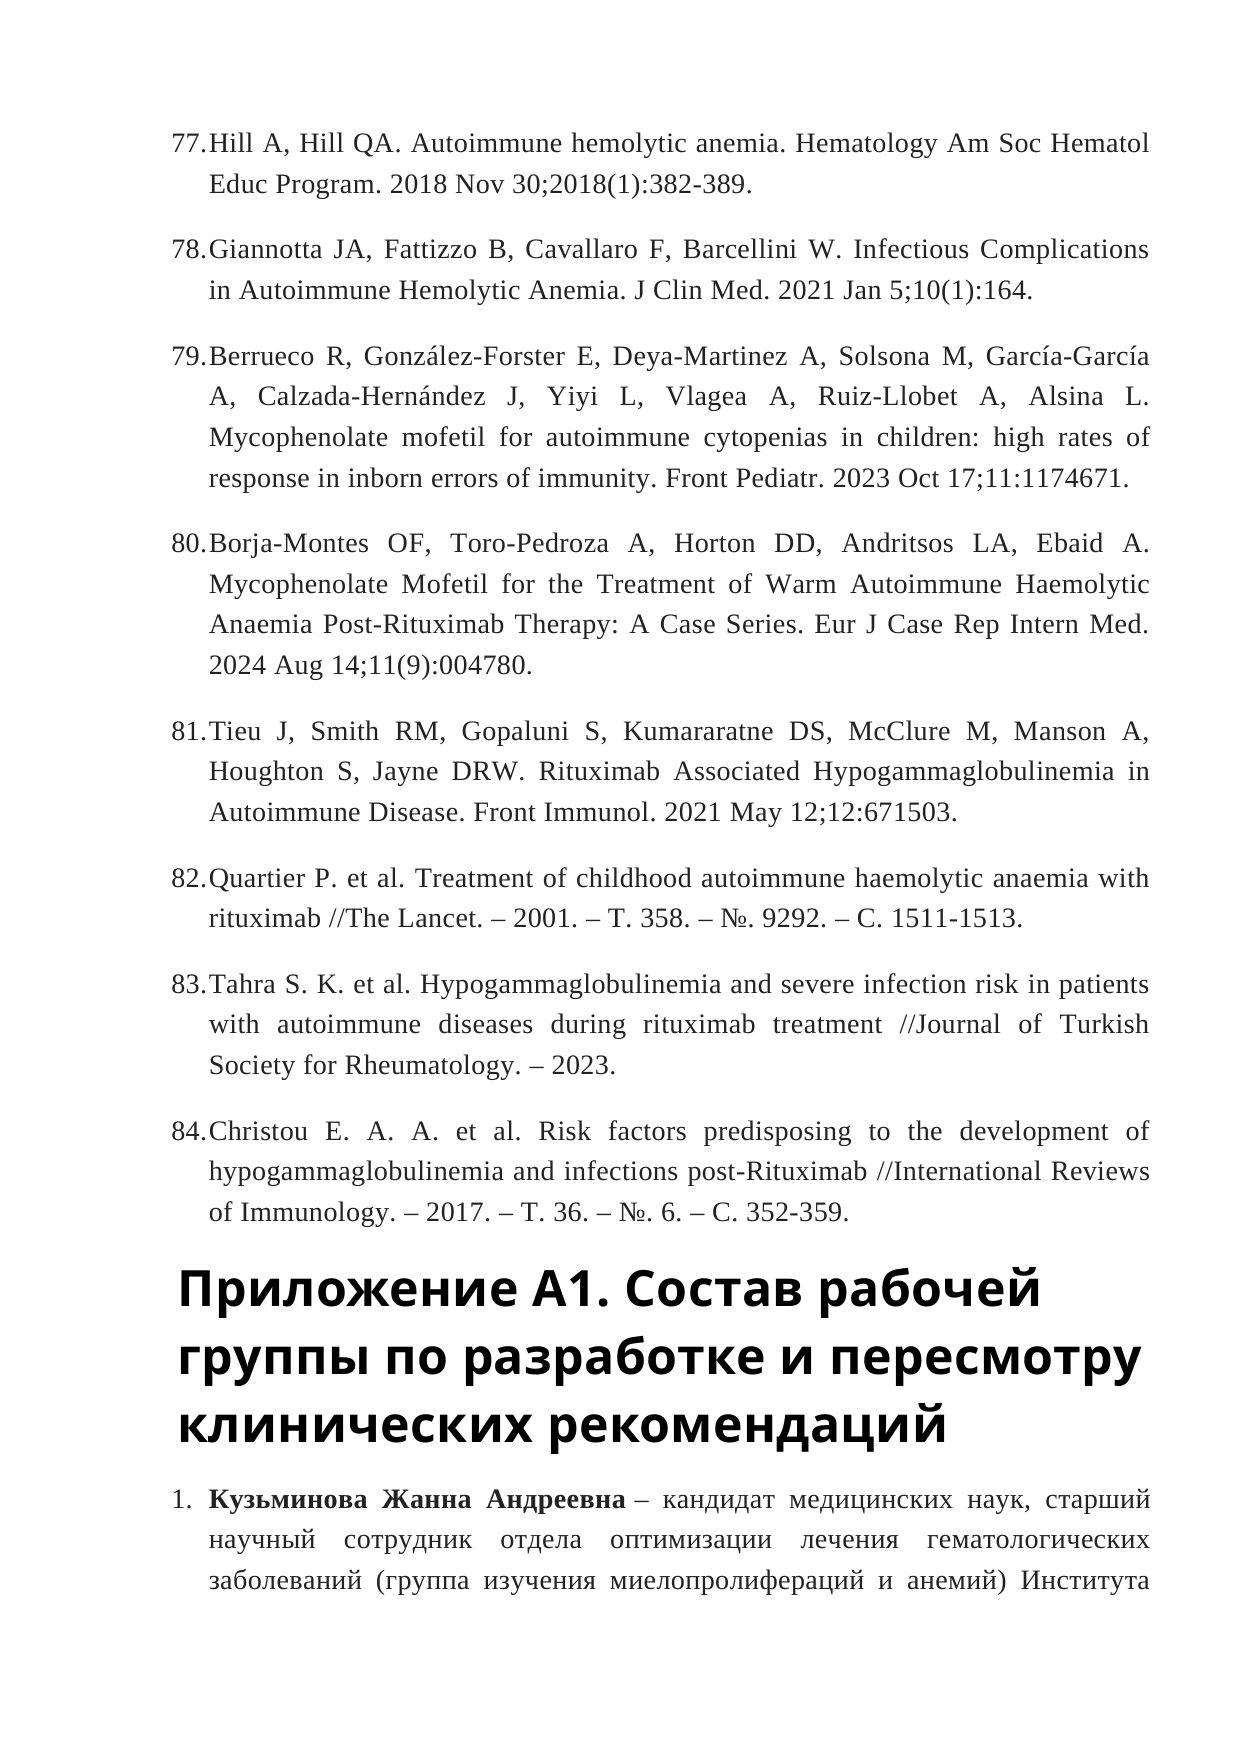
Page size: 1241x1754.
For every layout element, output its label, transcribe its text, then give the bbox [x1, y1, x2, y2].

list Borja-Montes OF, Toro-Pedroza A, Horton DD, Andritsos LA, Ebaid A. Mycophenolate Mofetil for the Treatment of Warm Autoimmune Haemolytic Anaemia Post-Rituximab Therapy: A Case Series. Eur J Case Rep Intern Med. 2024 Aug 14;11(9):004780. [171, 518, 1152, 681]
list Giannotta JA, Fattizzo B, Cavallaro F, Barcellini W. Infectious Complications in Autoimmune Hemolytic Anemia. J Clin Med. 2021 Jan 5;10(1):164. [171, 224, 1152, 306]
list Quartier P. et al. Treatment of childhood autoimmune haemolytic anaemia with rituximab //The Lancet. – 2001. – Т. 358. – №. 9292. – С. 1511-1513. [171, 852, 1152, 934]
list Berrueco R, González-Forster E, Deya-Martinez A, Solsona M, García-García A, Calzada-Hernández J, Yiyi L, Vlagea A, Ruiz-Llobet A, Alsina L. Mycophenolate mofetil for autoimmune cytopenias in children: high rates of response in inborn errors of immunity. Front Pediatr. 2023 Oct 17;11:1174671. [171, 331, 1152, 493]
list Tieu J, Smith RM, Gopaluni S, Kumararatne DS, McClure M, Manson A, Houghton S, Jayne DRW. Rituximab Associated Hypogammaglobulinemia in Autoimmune Disease. Front Immunol. 2021 May 12;12:671503. [171, 706, 1152, 827]
text Приложение А1. Состав рабочей группы по разработке и пересмотру клинических рекомендаций [177, 1252, 1152, 1457]
list Hill A, Hill QA. Autoimmune hemolytic anemia. Hematology Am Soc Hematol Educ Program. 2018 Nov 30;2018(1):382-389. [171, 118, 1152, 199]
list Christou E. A. A. et al. Risk factors predisposing to the development of hypogammaglobulinemia and infections post-Rituximab //International Reviews of Immunology. – 2017. – Т. 36. – №. 6. – С. 352-359. [171, 1106, 1152, 1227]
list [171, 1473, 1152, 1595]
list Tahra S. K. et al. Hypogammaglobulinemia and severe infection risk in patients with autoimmune diseases during rituximab treatment //Journal of Turkish Society for Rheumatology. – 2023. [171, 959, 1152, 1081]
